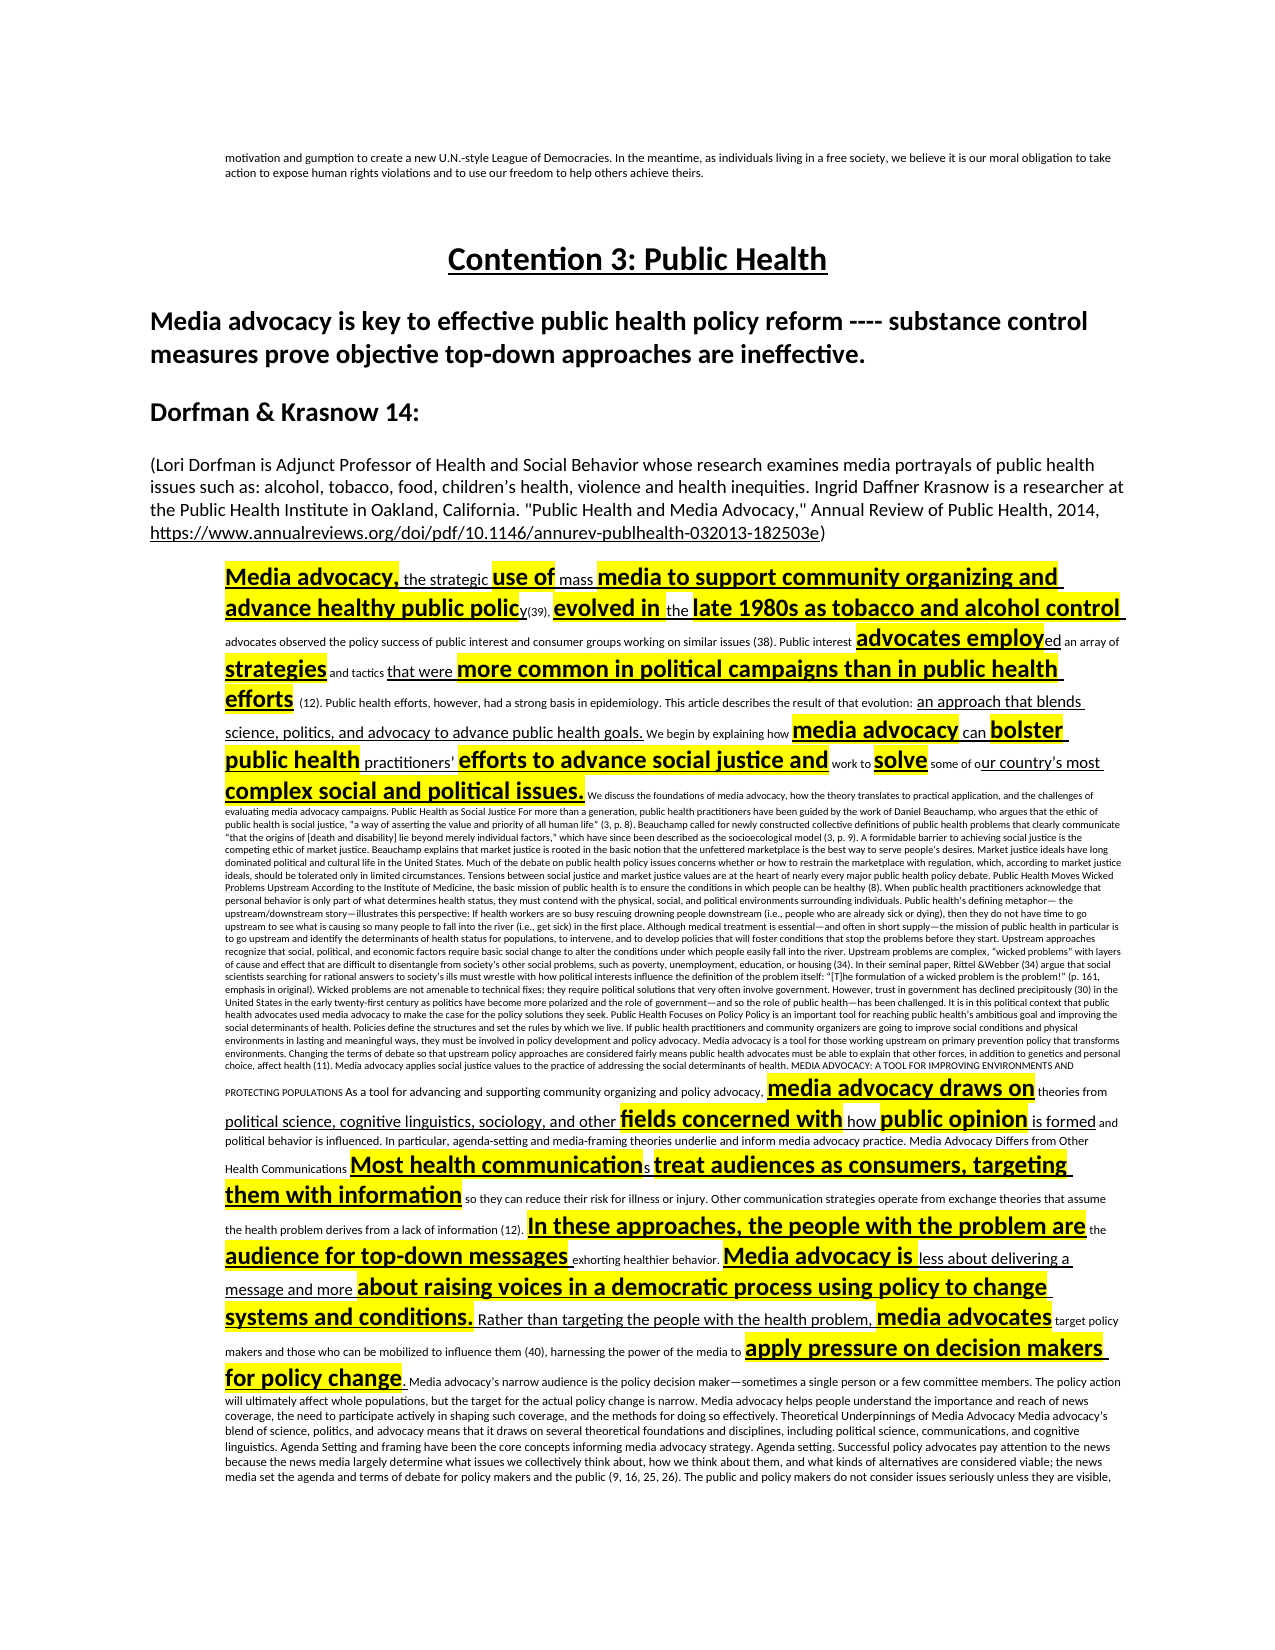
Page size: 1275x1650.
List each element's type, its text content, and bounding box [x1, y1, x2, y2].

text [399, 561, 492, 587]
subtitle Dorfman & Krasnow 14: [150, 395, 1125, 428]
subtitle Media advocacy is key to effective public health policy reform ---- substance control measures prove objective top-down approaches are ineffective. [150, 304, 1125, 370]
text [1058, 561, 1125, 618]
text Contention 3: Public Health [150, 238, 1125, 279]
subtitle (Lori Dorfman is Adjunct Professor of Health and Social Behavior whose research examines media portrayals of public health issues such as: alcohol, tobacco, food, children’s health, violence and health inequities. Ingrid Daffner Krasnow is a researcher at the Public Health Institute in Oakland, California. "Public Health and Media Advocacy," Annual Review of Public Health, 2014, https://www.annualreviews.org/doi/pdf/10.1146/annurev-publhealth-032013-182503e) [150, 453, 1125, 544]
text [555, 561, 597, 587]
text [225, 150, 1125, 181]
